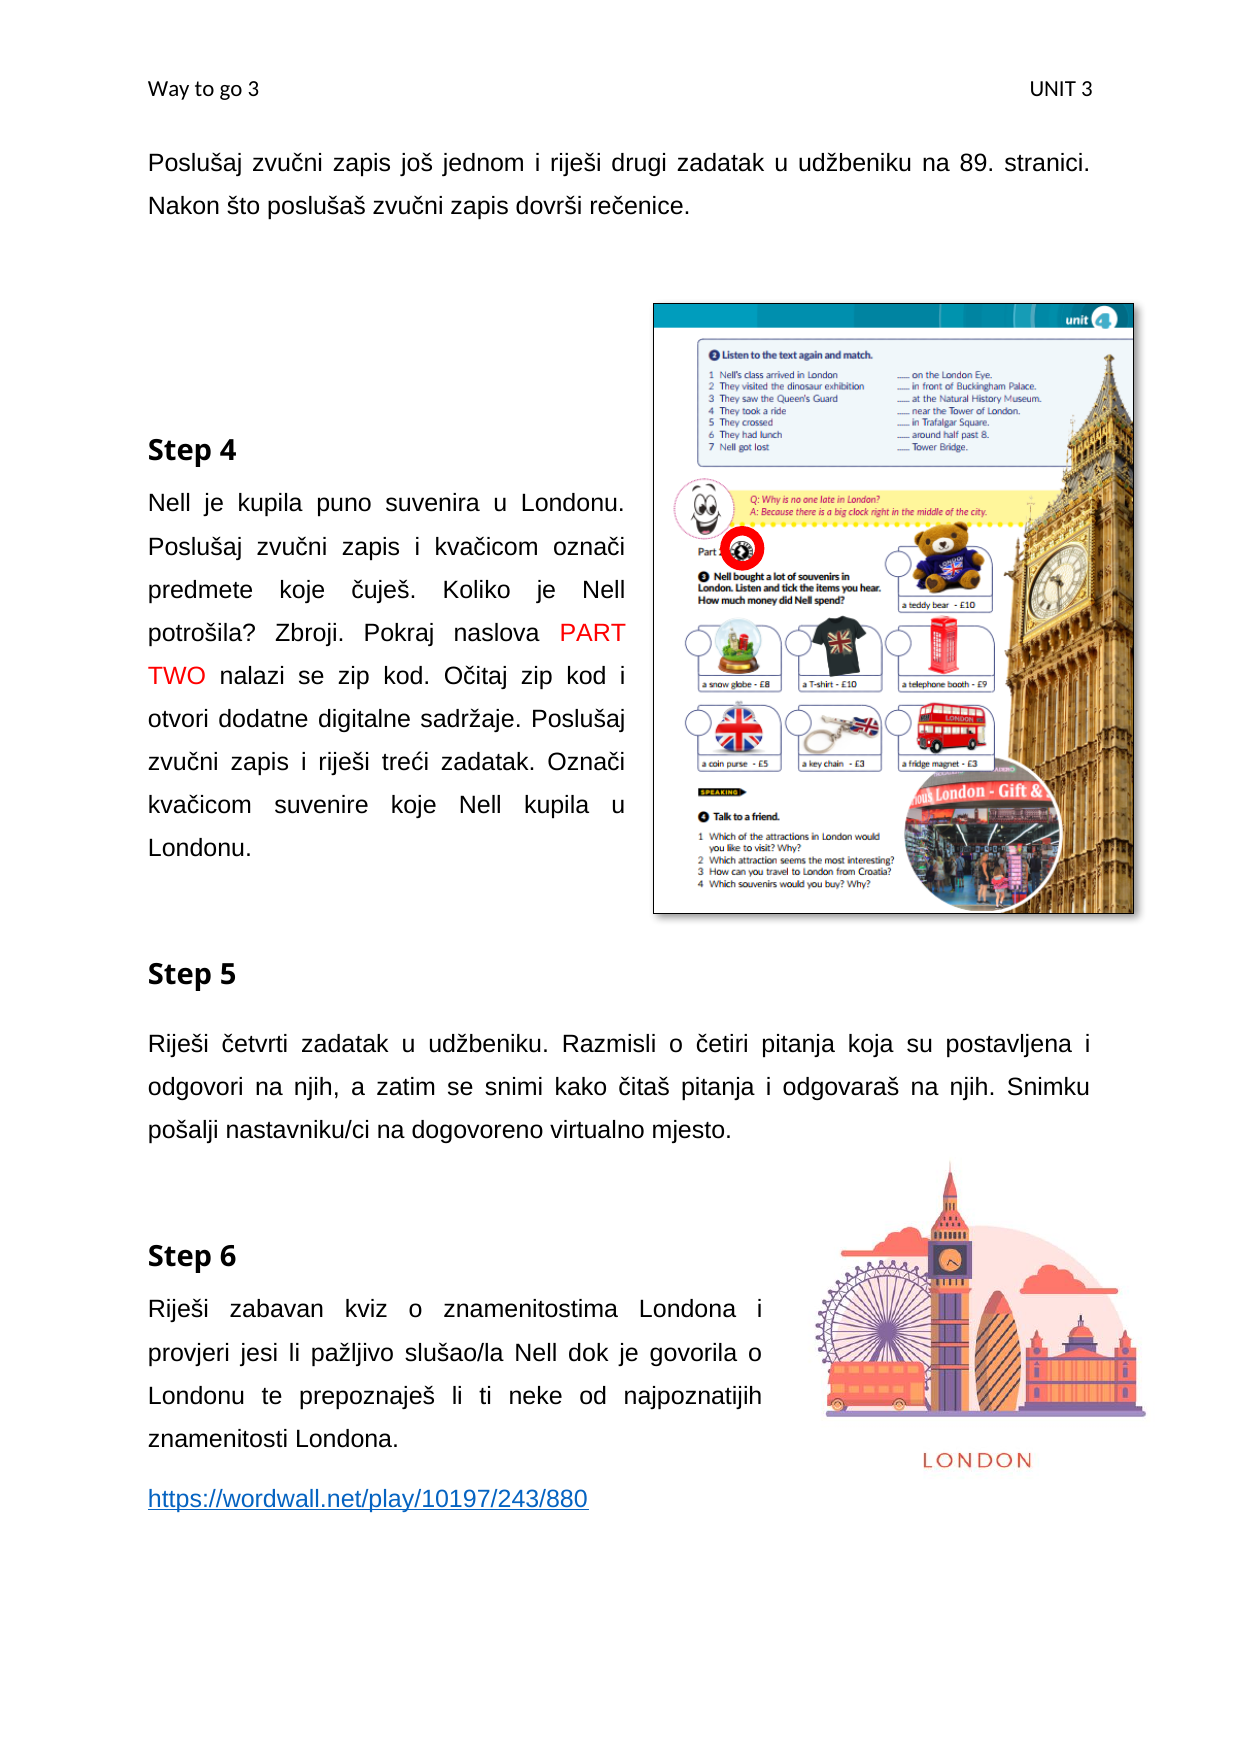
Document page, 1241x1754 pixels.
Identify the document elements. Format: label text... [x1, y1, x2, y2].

text Nell je kupila puno suvenira u Londonu. Poslušaj zvučni zapis i kvačicom označi predmete koje čuješ. Koliko je Nell potrošila? Zbroji. Pokraj naslova PART TWO nalazi se zip kod. Očitaj zip kod i otvori dodatne digitalne sadržaje. Poslušaj zvučni zapis i riješi treći zadatak. Označi kvačicom suvenire koje Nell kupila u Londonu. [148, 488, 651, 862]
picture [1067, 316, 1088, 324]
text Poslušaj zvučni zapis još jednom i riješi drugi zadatak u udžbeniku na 89. stranici. Nakon što poslušaš zvučni zapis dovrši rečenice. [148, 148, 1093, 219]
text Riješi zabavan kviz o znamenitostima Londona i provjeri jesi li pažljivo slušao/la Nell dok je govorila o Londonu te prepoznaješ li ti neke od najpoznatijih znamenitosti Londona. [148, 1294, 782, 1453]
text Riješi četvrti zadatak u udžbeniku. Razmisli o četiri pitanja koja su postavljena i odgovori na njih, a zatim se snimi kako čitaš pitanja i odgovaraš na njih. Snimku pošalji nastavniku/ci na dogovoreno virtualno mjesto. [148, 1029, 1093, 1144]
picture [782, 1118, 1175, 1512]
text Step 6 [148, 1235, 782, 1275]
text Step 4 [148, 429, 651, 469]
text https://wordwall.net/play/10197/243/880 [148, 1484, 782, 1512]
text Step 5 [148, 953, 1093, 993]
picture [654, 304, 1133, 913]
